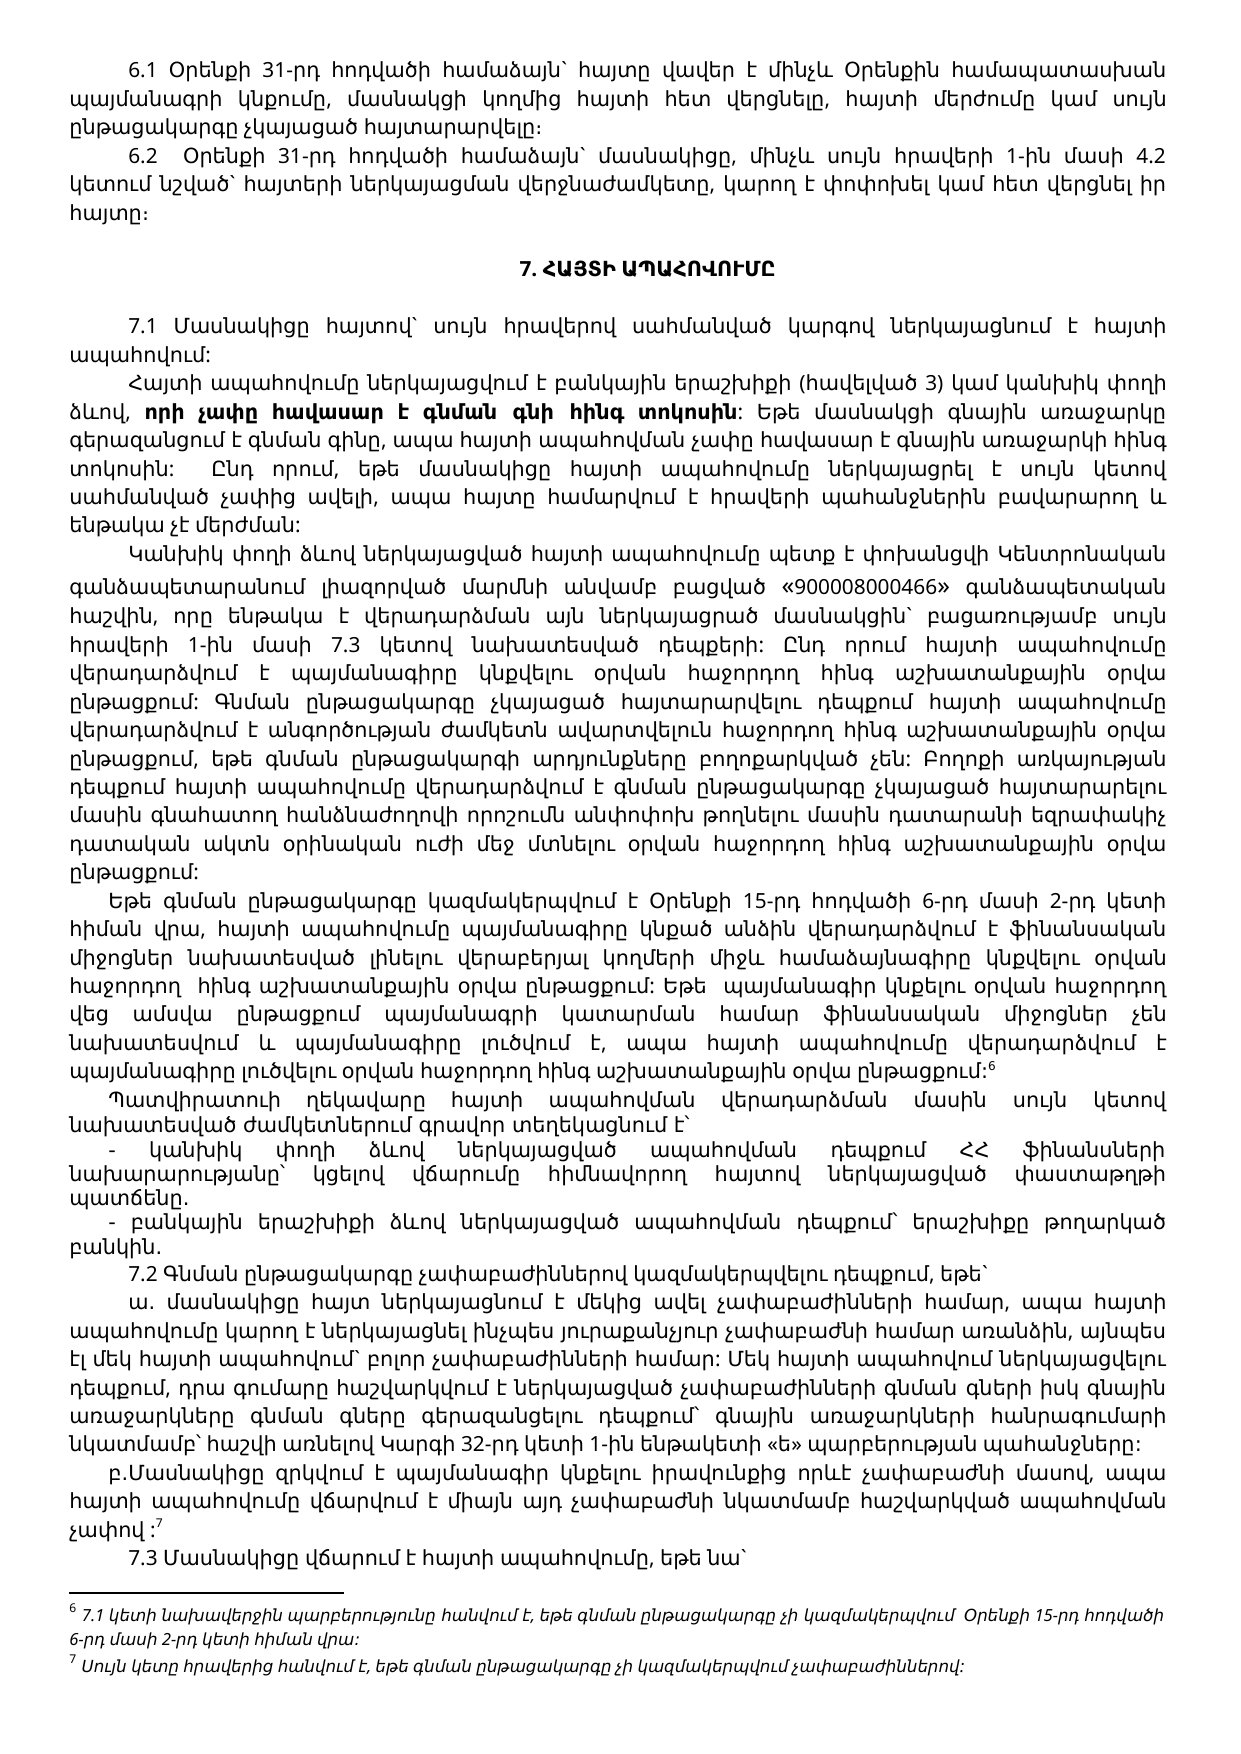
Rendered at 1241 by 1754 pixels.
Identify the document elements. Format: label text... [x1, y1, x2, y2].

text - բանկային երաշխիքի ձևով ներկայացված ապահովման դեպքում՝ երաշխիքը թողարկած բանկին. [69, 1210, 1167, 1259]
text - կանխիկ փողի ձևով ներկայացված ապահովման դեպքում ՀՀ ֆինանսների նախարարությանը՝ կցելով վճարումը հիմնավորող հայտով ներկայացված փաստաթղթի պատճենը. [69, 1138, 1167, 1210]
text 6.1 Օրենքի 31-րդ հոդվածի համաձայն` հայտը վավեր է մինչև Օրենքին համապատասխան պայմանագրի կնքումը, մասնակցի կողմից հայտի հետ վերցնելը, հայտի մերժումը կամ սույն ընթացակարգը չկայացած հայտարարվելը։ [69, 56, 1167, 141]
text ա. մասնակիցը հայտ ներկայացնում է մեկից ավել չափաբաժինների համար, ապա հայտի ապահովումը կարող է ներկայացնել ինչպես յուրաքանչյուր չափաբաժնի համար առանձին, այնպես էլ մեկ հայտի ապահովում` բոլոր չափաբաժինների համար: Մեկ հայտի ապահովում ներկայացվելու դեպքում, դրա գումարը հաշվարկվում է ներկայացված չափաբաժինների գնման գների իսկ գնային առաջարկները գնման գները գերազանցելու դեպքում՝ գնային առաջարկների հանրագումարի նկատմամբ՝ հաշվի առնելով Կարգի 32-րդ կետի 1-ին ենթակետի «ե» պարբերության պահանջները: [69, 1287, 1167, 1458]
text 7.3 Մասնակիցը վճարում է հայտի ապահովումը, եթե նա` [69, 1543, 1167, 1572]
text 7. ՀԱՅՏԻ ԱՊԱՀՈՎՈՒՄԸ [69, 254, 1167, 283]
text բ.Մասնակիցը զրկվում է պայմանագիր կնքելու իրավունքից որևէ չափաբաժնի մասով, ապա հայտի ապահովումը վճարվում է միայն այդ չափաբաժնի նկատմամբ հաշվարկված ապահովման չափով : [69, 1458, 1167, 1543]
text Կանխիկ փողի ձևով ներկայացված հայտի ապահովումը պետք է փոխանցվի Կենտրոնական գանձապետարանում լիազորված մարմնի անվամբ բացված «900008000466» գանձապետական հաշվին, որը ենթակա է վերադարձման այն ներկայացրած մասնակցին` բացառությամբ սույն հրավերի 1-ին մասի 7.3 կետով նախատեսված դեպքերի: Ընդ որում հայտի ապահովումը վերադարձվում է պայմանագիրը կնքվելու օրվան հաջորդող հինգ աշխատանքային օրվա ընթացքում: Գնման ընթացակարգը չկայացած հայտարարվելու դեպքում հայտի ապահովումը վերադարձվում է անգործության ժամկետն ավարտվելուն հաջորդող հինգ աշխատանքային օրվա ընթացքում, եթե գնման ընթացակարգի արդյունքները բողոքարկված չեն: Բողոքի առկայության դեպքում հայտի ապահովումը վերադարձվում է գնման ընթացակարգը չկայացած հայտարարելու մասին գնահատող հանձնաժողովի որոշումն անփոփոխ թողնելու մասին դատարանի եզրափակիչ դատական ակտն օրինական ուժի մեջ մտնելու օրվան հաջորդող հինգ աշխատանքային օրվա ընթացքում: [69, 539, 1167, 886]
text Պատվիրատուի ղեկավարը հայտի ապահովման վերադարձման մասին սույն կետով նախատեսված ժամկետներում գրավոր տեղեկացնում է՝ [69, 1085, 1167, 1138]
text 6.2 Օրենքի 31-րդ հոդվածի համաձայն` մասնակիցը, մինչև սույն հրավերի 1-ին մասի 4.2 կետում նշված` հայտերի ներկայացման վերջնաժամկետը, կարող է փոփոխել կամ հետ վերցնել իր հայտը։ [69, 141, 1167, 226]
text 7.1 Մասնակիցը հայտով` սույն հրավերով սահմանված կարգով ներկայացնում է հայտի ապահովում: [69, 311, 1167, 368]
text Հայտի ապահովումը ներկայացվում է բանկային երաշխիքի (հավելված 3) կամ կանխիկ փողի ձևով, որի չափը հավասար է գնման գնի հինգ տոկոսին: Եթե մասնակցի գնային առաջարկը գերազանցում է գնման գինը, ապա հայտի ապահովման չափը հավասար է գնային առաջարկի հինգ տոկոսին: Ընդ որում, եթե մասնակիցը հայտի ապահովումը ներկայացրել է սույն կետով սահմանված չափից ավելի, ապա հայտը համարվում է հրավերի պահանջներին բավարարող և ենթակա չէ մերժման: [69, 368, 1167, 539]
text Եթե գնման ընթացակարգը կազմակերպվում է Օրենքի 15-րդ հոդվածի 6-րդ մասի 2-րդ կետի հիման վրա, հայտի ապահովումը պայմանագիրը կնքած անձին վերադարձվում է ֆինանսական միջոցներ նախատեսված լինելու վերաբերյալ կողմերի միջև համաձայնագիրը կնքվելու օրվան հաջորդող հինգ աշխատանքային օրվա ընթացքում: Եթե պայմանագիր կնքելու օրվան հաջորդող վեց ամսվա ընթացքում պայմանագրի կատարման համար ֆինանսական միջոցներ չեն նախատեսվում և պայմանագիրը լուծվում է, ապա հայտի ապահովումը վերադարձվում է պայմանագիրը լուծվելու օրվան հաջորդող հինգ աշխատանքային օրվա ընթացքում: [69, 886, 1167, 1085]
text 7.2 Գնման ընթացակարգը չափաբաժիններով կազմակերպվելու դեպքում, եթե` [69, 1259, 1167, 1287]
